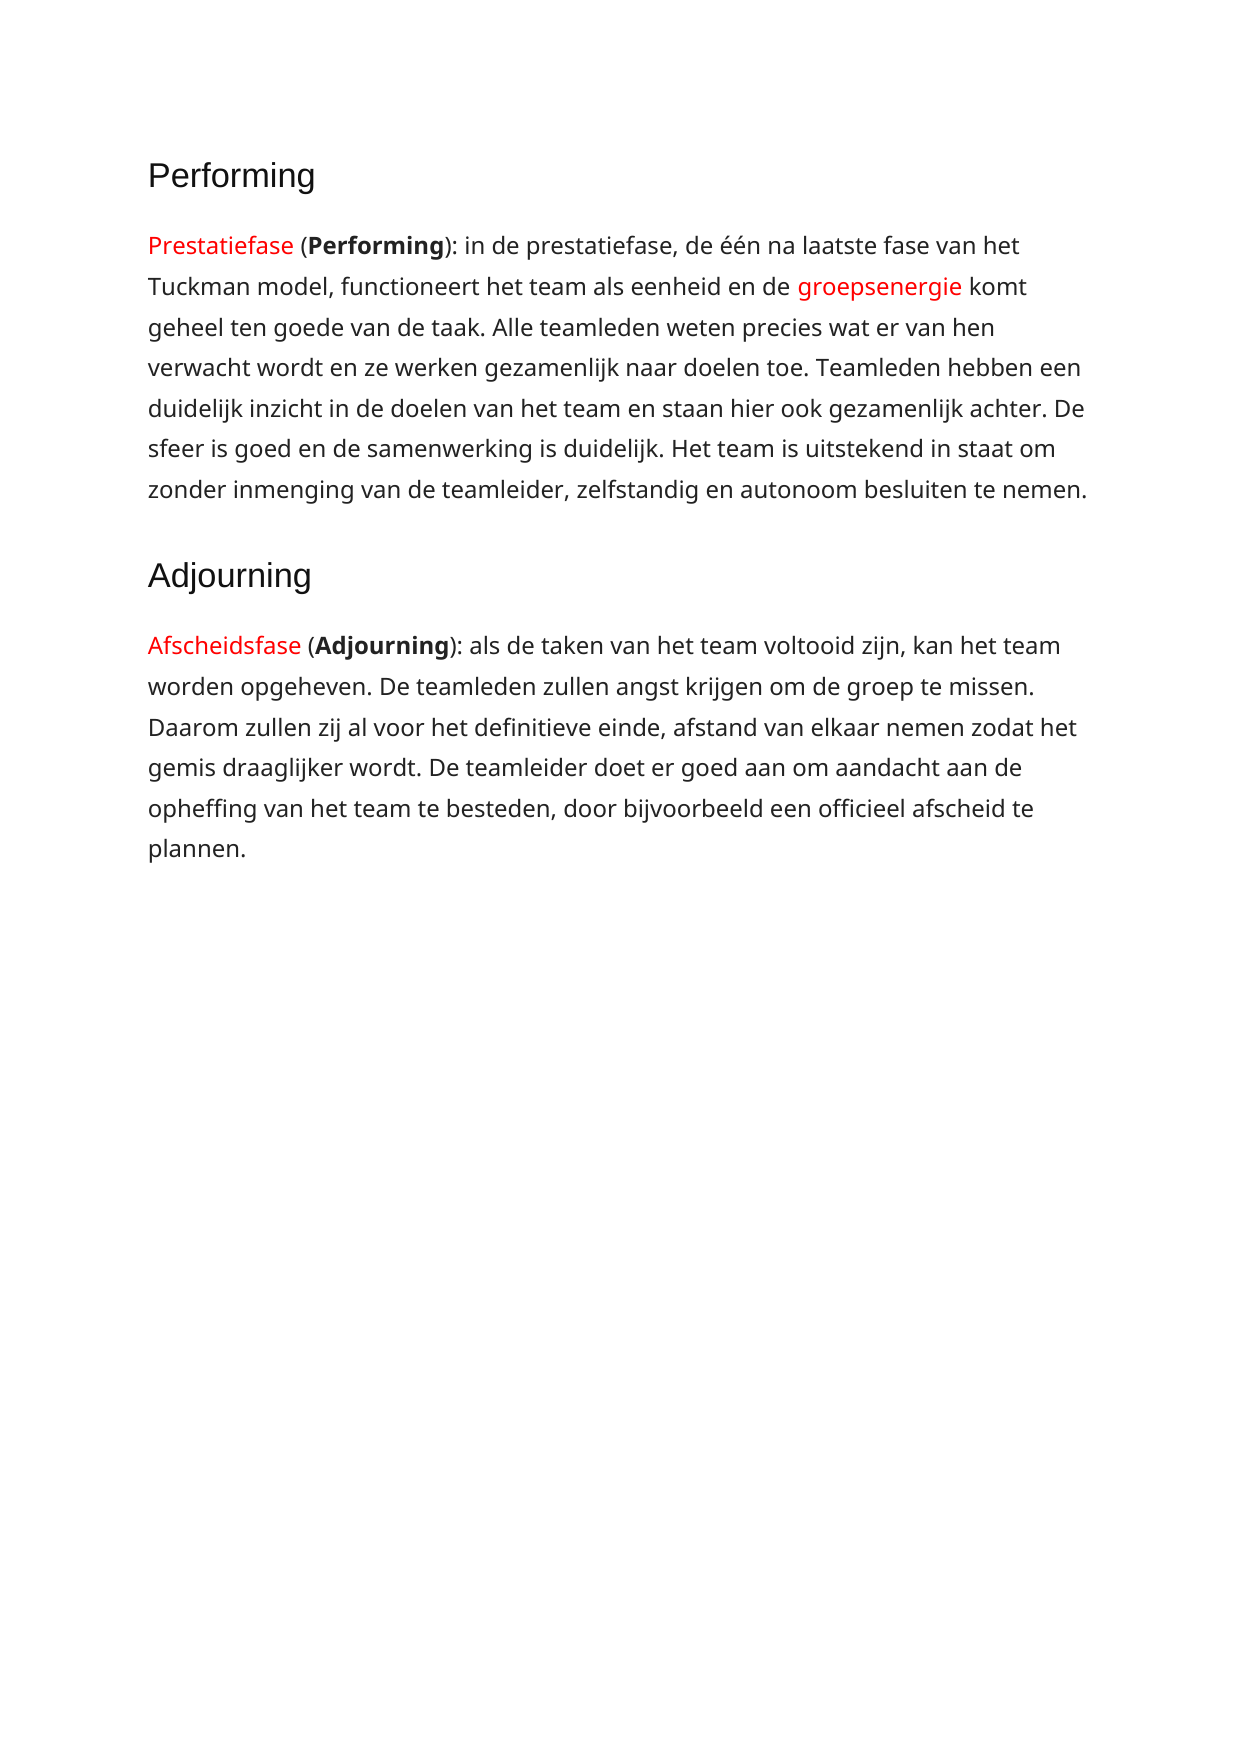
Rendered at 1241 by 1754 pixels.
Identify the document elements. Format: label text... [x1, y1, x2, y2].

text Afscheidsfase (Adjourning): als de taken van het team voltooid zijn, kan het team worden opgeheven. De teamleden zullen angst krijgen om de groep te missen. Daarom zullen zij al voor het definitieve einde, afstand van elkaar nemen zodat het gemis draaglijker wordt. De teamleider doet er goed aan om aandacht aan de opheffing van het team te besteden, door bijvoorbeeld een officieel afscheid te plannen. [148, 621, 1093, 865]
text Adjourning [148, 548, 1093, 594]
text Prestatiefase (Performing): in de prestatiefase, de één na laatste fase van het Tuckman model, functioneert het team als eenheid en de groepsenergie komt geheel ten goede van de taak. Alle teamleden weten precies wat er van hen verwacht wordt en ze werken gezamenlijk naar doelen toe. Teamleden hebben een duidelijk inzicht in de doelen van het team en staan hier ook gezamenlijk achter. De sfeer is goed en de samenwerking is duidelijk. Het team is uitstekend in staat om zonder inmenging van de teamleider, zelfstandig en autonoom besluiten te nemen. [148, 221, 1093, 505]
text Performing [148, 148, 1093, 194]
